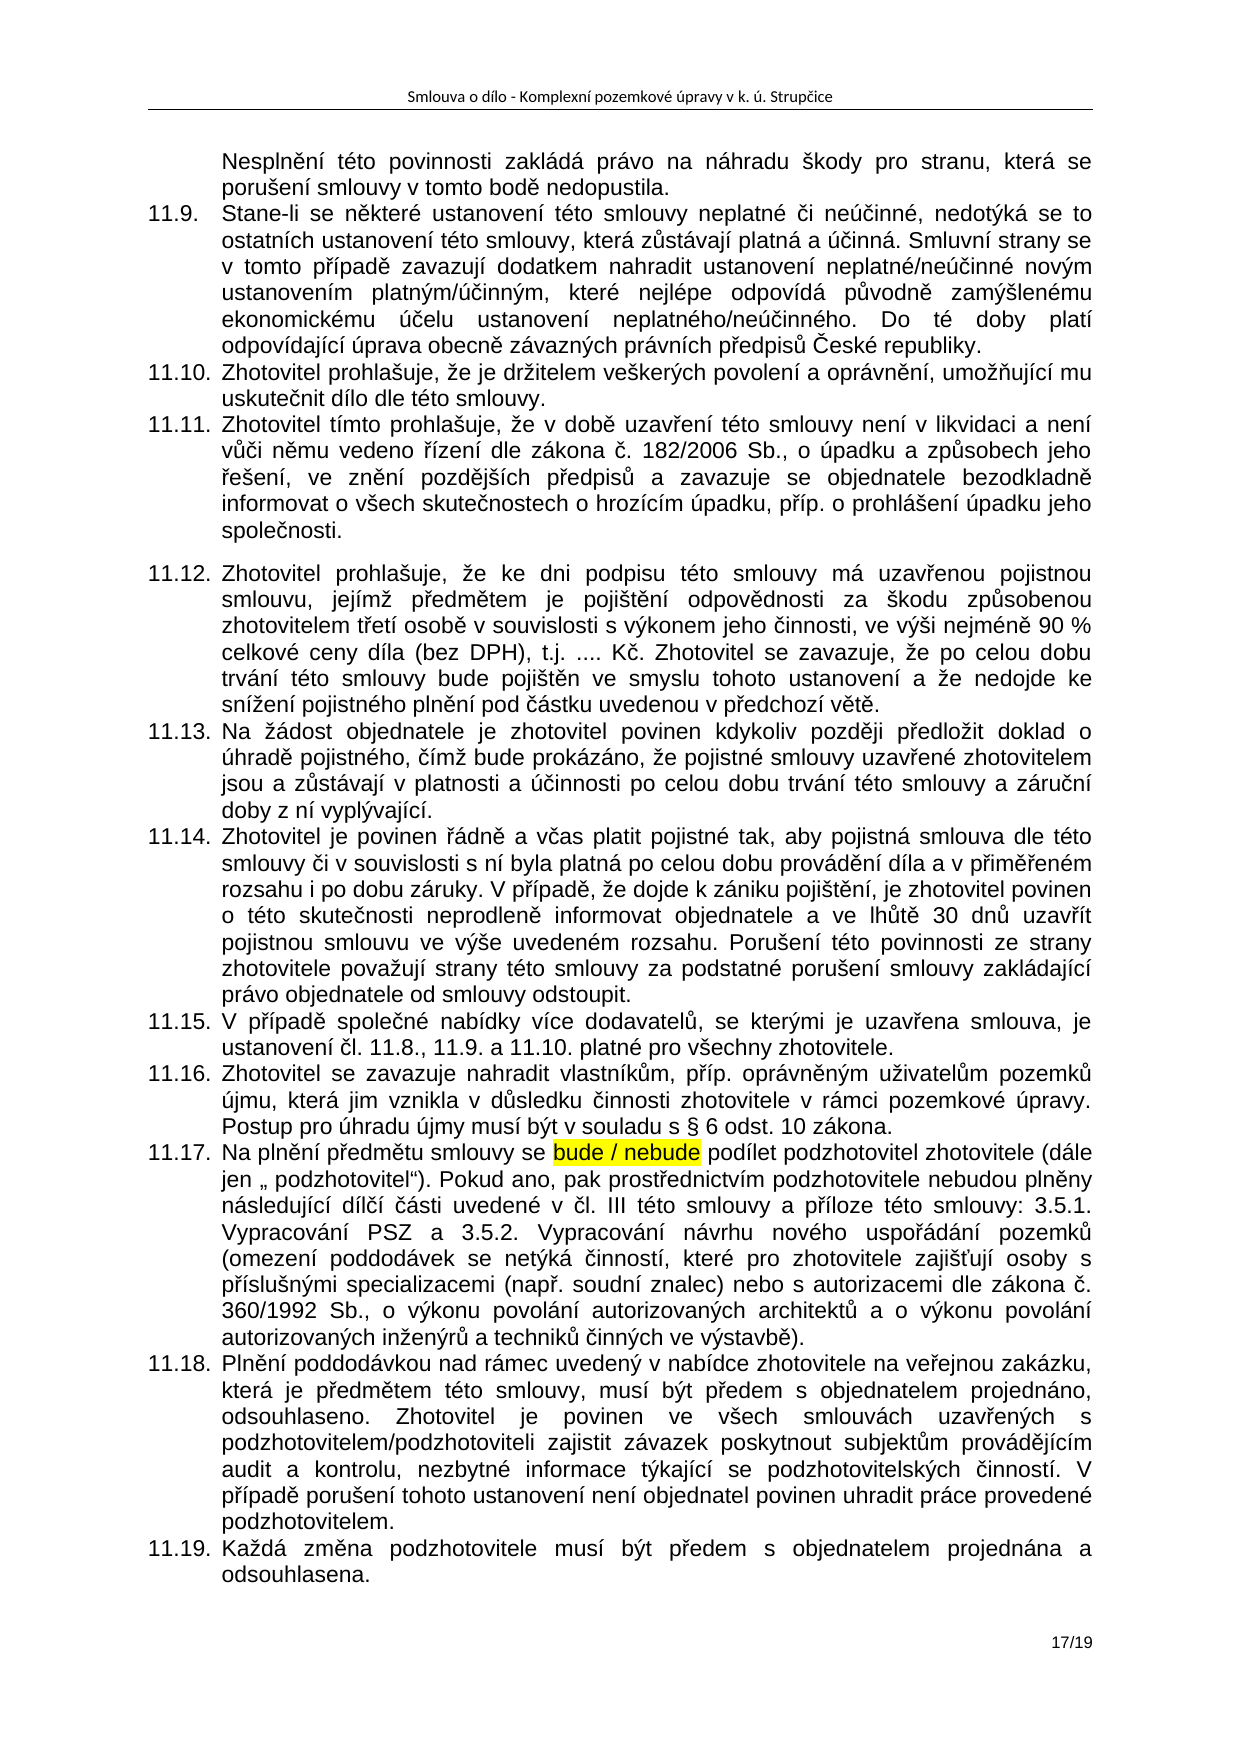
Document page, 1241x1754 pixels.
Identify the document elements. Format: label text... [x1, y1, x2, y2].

text 11.14. Zhotovitel je povinen řádně a včas platit pojistné tak, aby pojistná smlouva dle této smlouvy či v souvislosti s ní byla platná po celou dobu provádění díla a v přiměřeném rozsahu i po dobu záruky. V případě, že dojde k zániku pojištění, je zhotovitel povinen o této skutečnosti neprodleně informovat objednatele a ve lhůtě 30 dnů uzavřít pojistnou smlouvu ve výše uvedeném rozsahu. Porušení této povinnosti ze strany zhotovitele považují strany této smlouvy za podstatné porušení smlouvy zakládající právo objednatele od smlouvy odstoupit. [148, 823, 1093, 1008]
text 11.9. Stane-li se některé ustanovení této smlouvy neplatné či neúčinné, nedotýká se to ostatních ustanovení této smlouvy, která zůstávají platná a účinná. Smluvní strany se v tomto případě zavazují dodatkem nahradit ustanovení neplatné/neúčinné novým ustanovením platným/účinným, které nejlépe odpovídá původně zamýšlenému ekonomickému účelu ustanovení neplatného/neúčinného. Do té doby platí odpovídající úprava obecně závazných právních předpisů České republiky. [148, 200, 1093, 358]
text 11.12. Zhotovitel prohlašuje, že ke dni podpisu této smlouvy má uzavřenou pojistnou smlouvu, jejímž předmětem je pojištění odpovědnosti za škodu způsobenou zhotovitelem třetí osobě v souvislosti s výkonem jeho činnosti, ve výši nejméně 90 % celkové ceny díla (bez DPH), t.j. .... Kč. Zhotovitel se zavazuje, že po celou dobu trvání této smlouvy bude pojištěn ve smyslu tohoto ustanovení a že nedojde ke snížení pojistného plnění pod částku uvedenou v předchozí větě. [148, 559, 1093, 718]
text 11.18. Plnění poddodávkou nad rámec uvedený v nabídce zhotovitele na veřejnou zakázku, která je předmětem této smlouvy, musí být předem s objednatelem projednáno, odsouhlaseno. Zhotovitel je povinen ve všech smlouvách uzavřených s podzhotovitelem/podzhotoviteli zajistit závazek poskytnout subjektům provádějícím audit a kontrolu, nezbytné informace týkající se podzhotovitelských činností. V případě porušení tohoto ustanovení není objednatel povinen uhradit práce provedené podzhotovitelem. [148, 1350, 1093, 1535]
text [148, 148, 1093, 200]
text 11.11. Zhotovitel tímto prohlašuje, že v době uzavření této smlouvy není v likvidaci a není vůči němu vedeno řízení dle zákona č. 182/2006 Sb., o úpadku a způsobech jeho řešení, ve znění pozdějších předpisů a zavazuje se objednatele bezodkladně informovat o všech skutečnostech o hrozícím úpadku, příp. o prohlášení úpadku jeho společnosti. [148, 411, 1093, 543]
text 11.16. Zhotovitel se zavazuje nahradit vlastníkům, příp. oprávněným uživatelům pozemků újmu, která jim vznikla v důsledku činnosti zhotovitele v rámci pozemkové úpravy. Postup pro úhradu újmy musí být v souladu s § 6 odst. 10 zákona. [148, 1060, 1093, 1139]
text 11.15. V případě společné nabídky více dodavatelů, se kterými je uzavřena smlouva, je ustanovení čl. 11.8., 11.9. a 11.10. platné pro všechny zhotovitele. [148, 1008, 1093, 1060]
text 11.13. Na žádost objednatele je zhotovitel povinen kdykoliv později předložit doklad o úhradě pojistného, čímž bude prokázáno, že pojistné smlouvy uzavřené zhotovitelem jsou a zůstávají v platnosti a účinnosti po celou dobu trvání této smlouvy a záruční doby z ní vyplývající. [148, 718, 1093, 823]
text 11.17. Na plnění předmětu smlouvy se bude / nebude podílet podzhotovitel zhotovitele (dále jen „ podzhotovitel“). Pokud ano, pak prostřednictvím podzhotovitele nebudou plněny následující dílčí části uvedené v čl. III této smlouvy a příloze této smlouvy: 3.5.1. Vypracování PSZ a 3.5.2. Vypracování návrhu nového uspořádání pozemků (omezení poddodávek se netýká činností, které pro zhotovitele zajišťují osoby s příslušnými specializacemi (např. soudní znalec) nebo s autorizacemi dle zákona č. 360/1992 Sb., o výkonu povolání autorizovaných architektů a o výkonu povolání autorizovaných inženýrů a techniků činných ve výstavbě). [148, 1139, 1093, 1350]
text 11.10. Zhotovitel prohlašuje, že je držitelem veškerých povolení a oprávnění, umožňující mu uskutečnit dílo dle této smlouvy. [148, 358, 1093, 411]
text 11.19. Každá změna podzhotovitele musí být předem s objednatelem projednána a odsouhlasena. [148, 1535, 1093, 1587]
